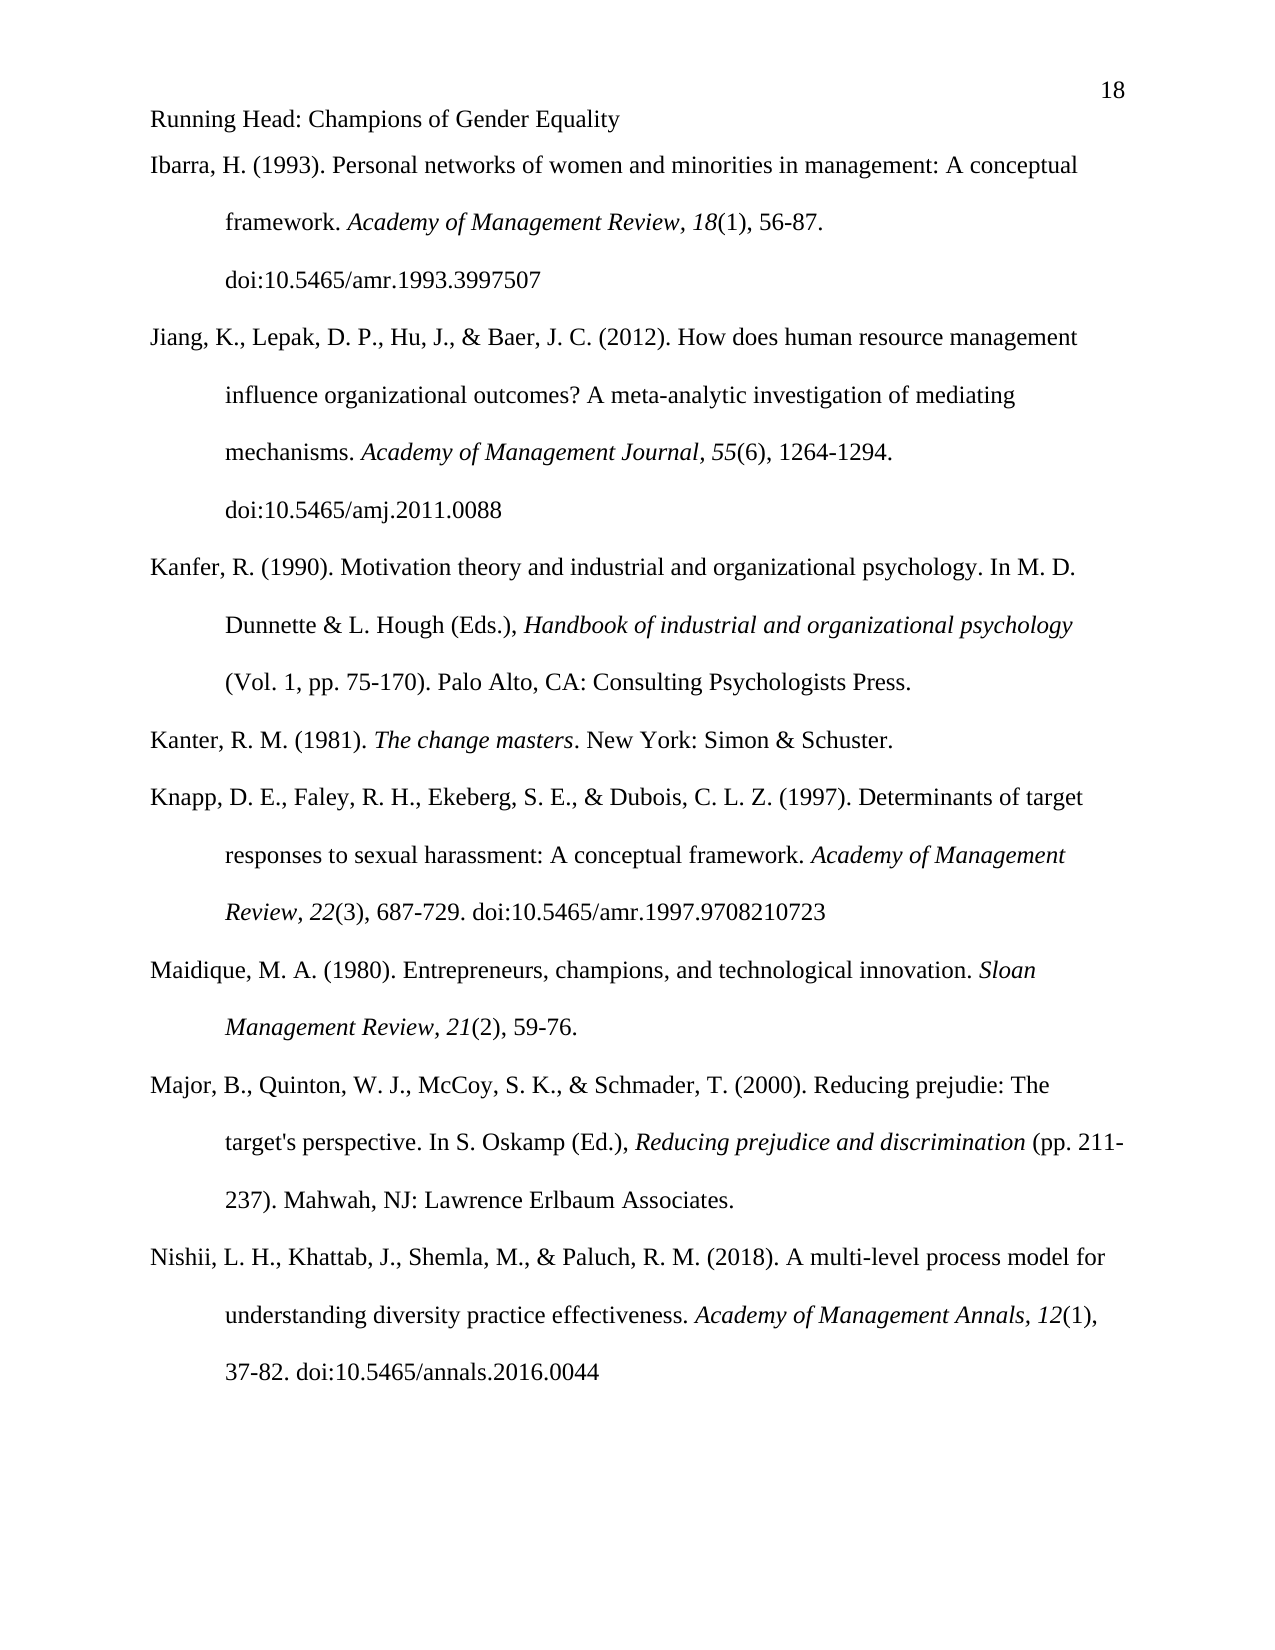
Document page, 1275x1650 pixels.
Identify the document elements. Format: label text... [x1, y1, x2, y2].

text Ibarra, H. (1993). Personal networks of women and minorities in management: A conceptual framework. Academy of Management Review, 18(1), 56-87. doi:10.5465/amr.1993.3997507 [150, 150, 1125, 294]
text Nishii, L. H., Khattab, J., Shemla, M., & Paluch, R. M. (2018). A multi-level process model for understanding diversity practice effectiveness. Academy of Management Annals, 12(1), 37-82. doi:10.5465/annals.2016.0044 [150, 1242, 1125, 1386]
text Knapp, D. E., Faley, R. H., Ekeberg, S. E., & Dubois, C. L. Z. (1997). Determinants of target responses to sexual harassment: A conceptual framework. Academy of Management Review, 22(3), 687-729. doi:10.5465/amr.1997.9708210723 [150, 782, 1125, 926]
text Maidique, M. A. (1980). Entrepreneurs, champions, and technological innovation. Sloan Management Review, 21(2), 59-76. [150, 955, 1125, 1041]
text Jiang, K., Lepak, D. P., Hu, J., & Baer, J. C. (2012). How does human resource management influence organizational outcomes? A meta-analytic investigation of mediating mechanisms. Academy of Management Journal, 55(6), 1264-1294. doi:10.5465/amj.2011.0088 [150, 322, 1125, 524]
text Kanter, R. M. (1981). The change masters. New York: Simon & Schuster. [150, 725, 1125, 754]
text Kanfer, R. (1990). Motivation theory and industrial and organizational psychology. In M. D. Dunnette & L. Hough (Eds.), Handbook of industrial and organizational psychology (Vol. 1, pp. 75-170). Palo Alto, CA: Consulting Psychologists Press. [150, 552, 1125, 696]
text Major, B., Quinton, W. J., McCoy, S. K., & Schmader, T. (2000). Reducing prejudie: The target's perspective. In S. Oskamp (Ed.), Reducing prejudice and discrimination (pp. 211-237). Mahwah, NJ: Lawrence Erlbaum Associates. [150, 1070, 1125, 1214]
